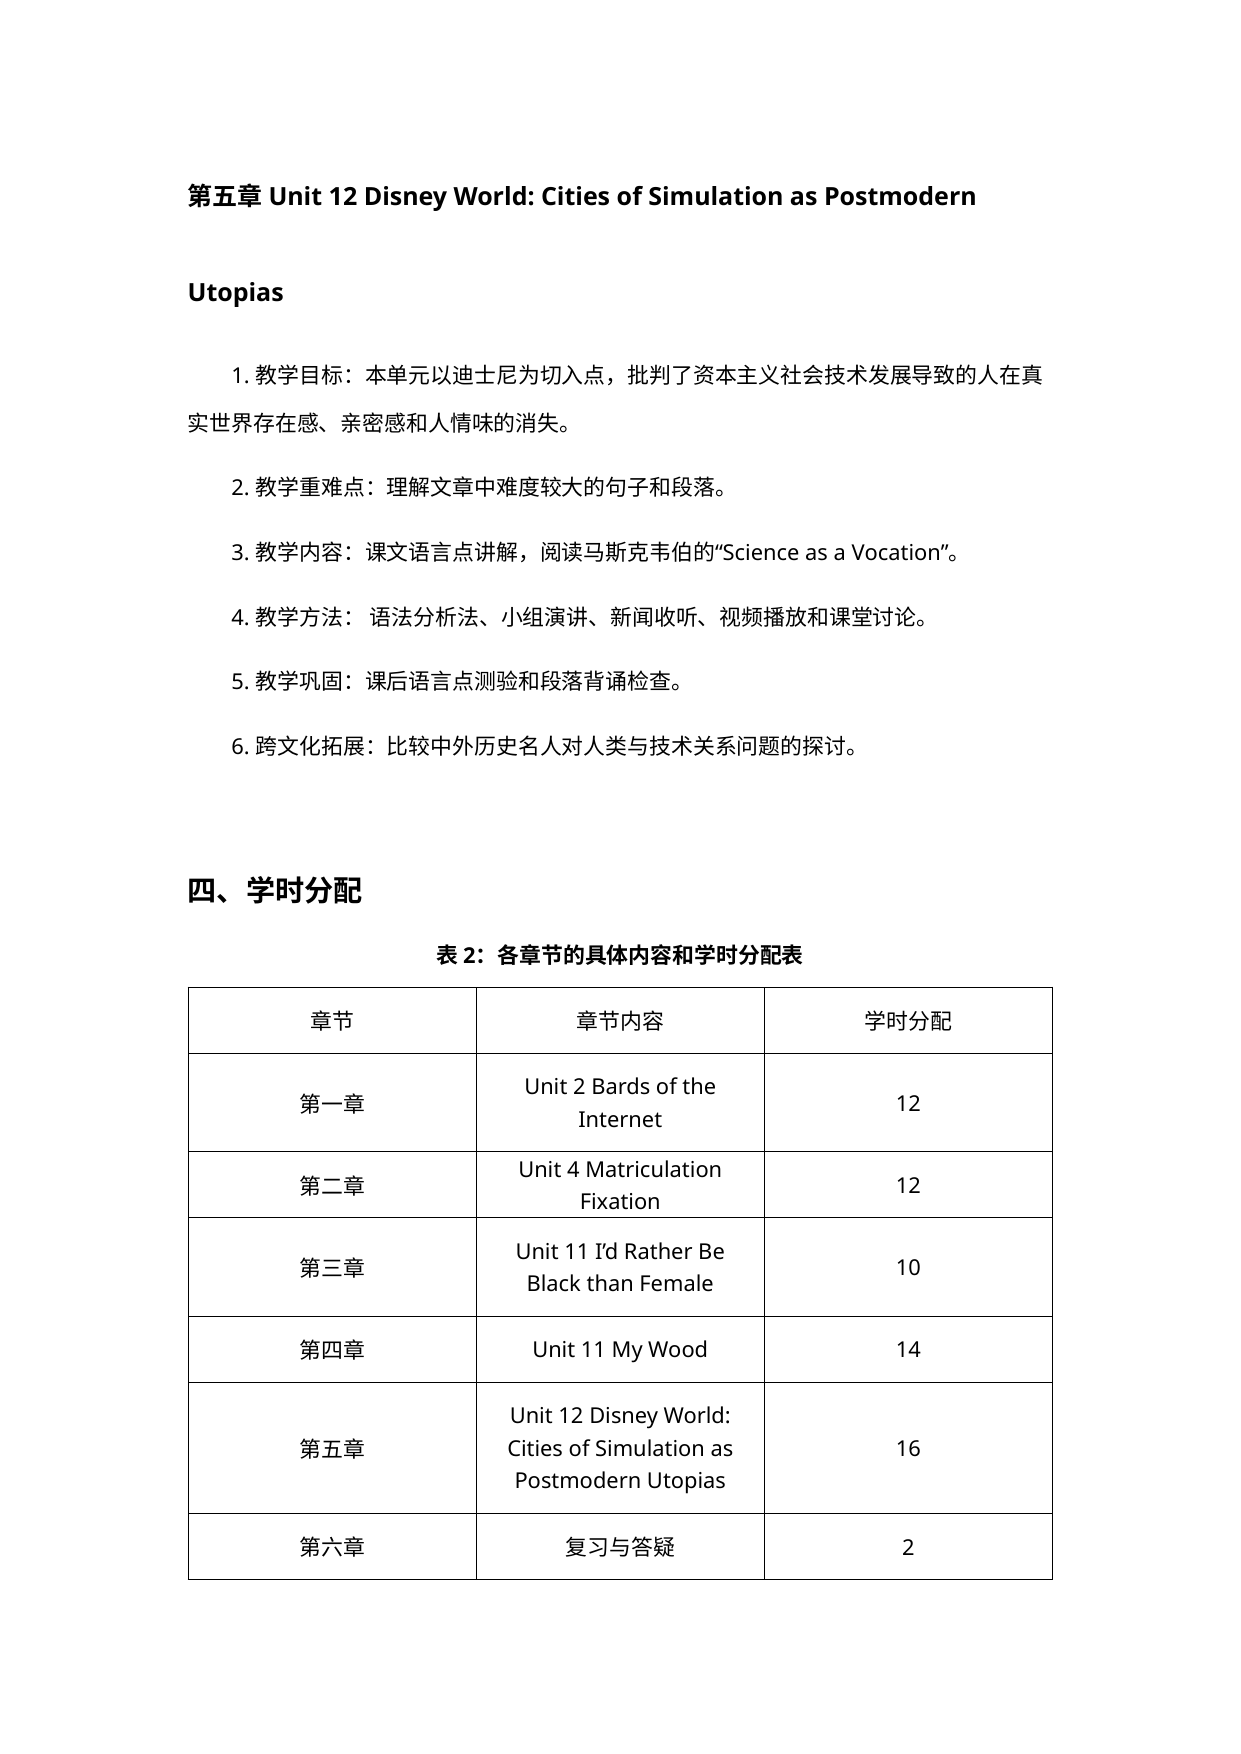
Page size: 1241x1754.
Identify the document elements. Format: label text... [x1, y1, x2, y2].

table_cell 第一章 [189, 1054, 476, 1151]
table_cell 16 [765, 1383, 1052, 1513]
text 4. 教学方法： 语法分析法、小组演讲、新闻收听、视频播放和课堂讨论。 [187, 599, 1053, 632]
text 表2：各章节的具体内容和学时分配表 [187, 938, 1053, 970]
table_cell Unit 2 Bards of the Internet [477, 1054, 764, 1151]
table_cell 复习与答疑 [477, 1514, 764, 1579]
text 5. 教学巩固：课后语言点测验和段落背诵检查。 [187, 664, 1053, 696]
table_cell Unit 11 My Wood [477, 1317, 764, 1382]
table_cell 第六章 [189, 1514, 476, 1579]
text 第五章 Unit 12 Disney World: Cities of Simulation as Postmodern Utopias [187, 162, 1053, 324]
text 3. 教学内容：课文语言点讲解，阅读马斯克韦伯的“Science as a Vocation”。 [187, 535, 1053, 567]
table_cell 第三章 [189, 1218, 476, 1316]
table_header 章节内容 [477, 988, 764, 1053]
table_cell 10 [765, 1218, 1052, 1316]
table_cell 第二章 [189, 1152, 476, 1217]
table_cell Unit 11 I’d Rather Be Black than Female [477, 1218, 764, 1316]
text 2. 教学重难点：理解文章中难度较大的句子和段落。 [187, 470, 1053, 503]
table_cell 12 [765, 1152, 1052, 1217]
table_cell Unit 12 Disney World: Cities of Simulation as Postmodern Utopias [477, 1383, 764, 1513]
table_header 学时分配 [765, 988, 1052, 1053]
table_header 章节 [189, 988, 476, 1053]
table_cell 2 [765, 1514, 1052, 1579]
table_cell 第五章 [189, 1383, 476, 1513]
text 四、学时分配 [187, 857, 1053, 922]
table_cell 12 [765, 1054, 1052, 1151]
table_cell Unit 4 Matriculation Fixation [477, 1152, 764, 1217]
table_cell 14 [765, 1317, 1052, 1382]
text 6. 跨文化拓展：比较中外历史名人对人类与技术关系问题的探讨。 [187, 728, 1053, 761]
text 1. 教学目标：本单元以迪士尼为切入点，批判了资本主义社会技术发展导致的人在真实世界存在感、亲密感和人情味的消失。 [187, 358, 1053, 439]
table_cell 第四章 [189, 1317, 476, 1382]
